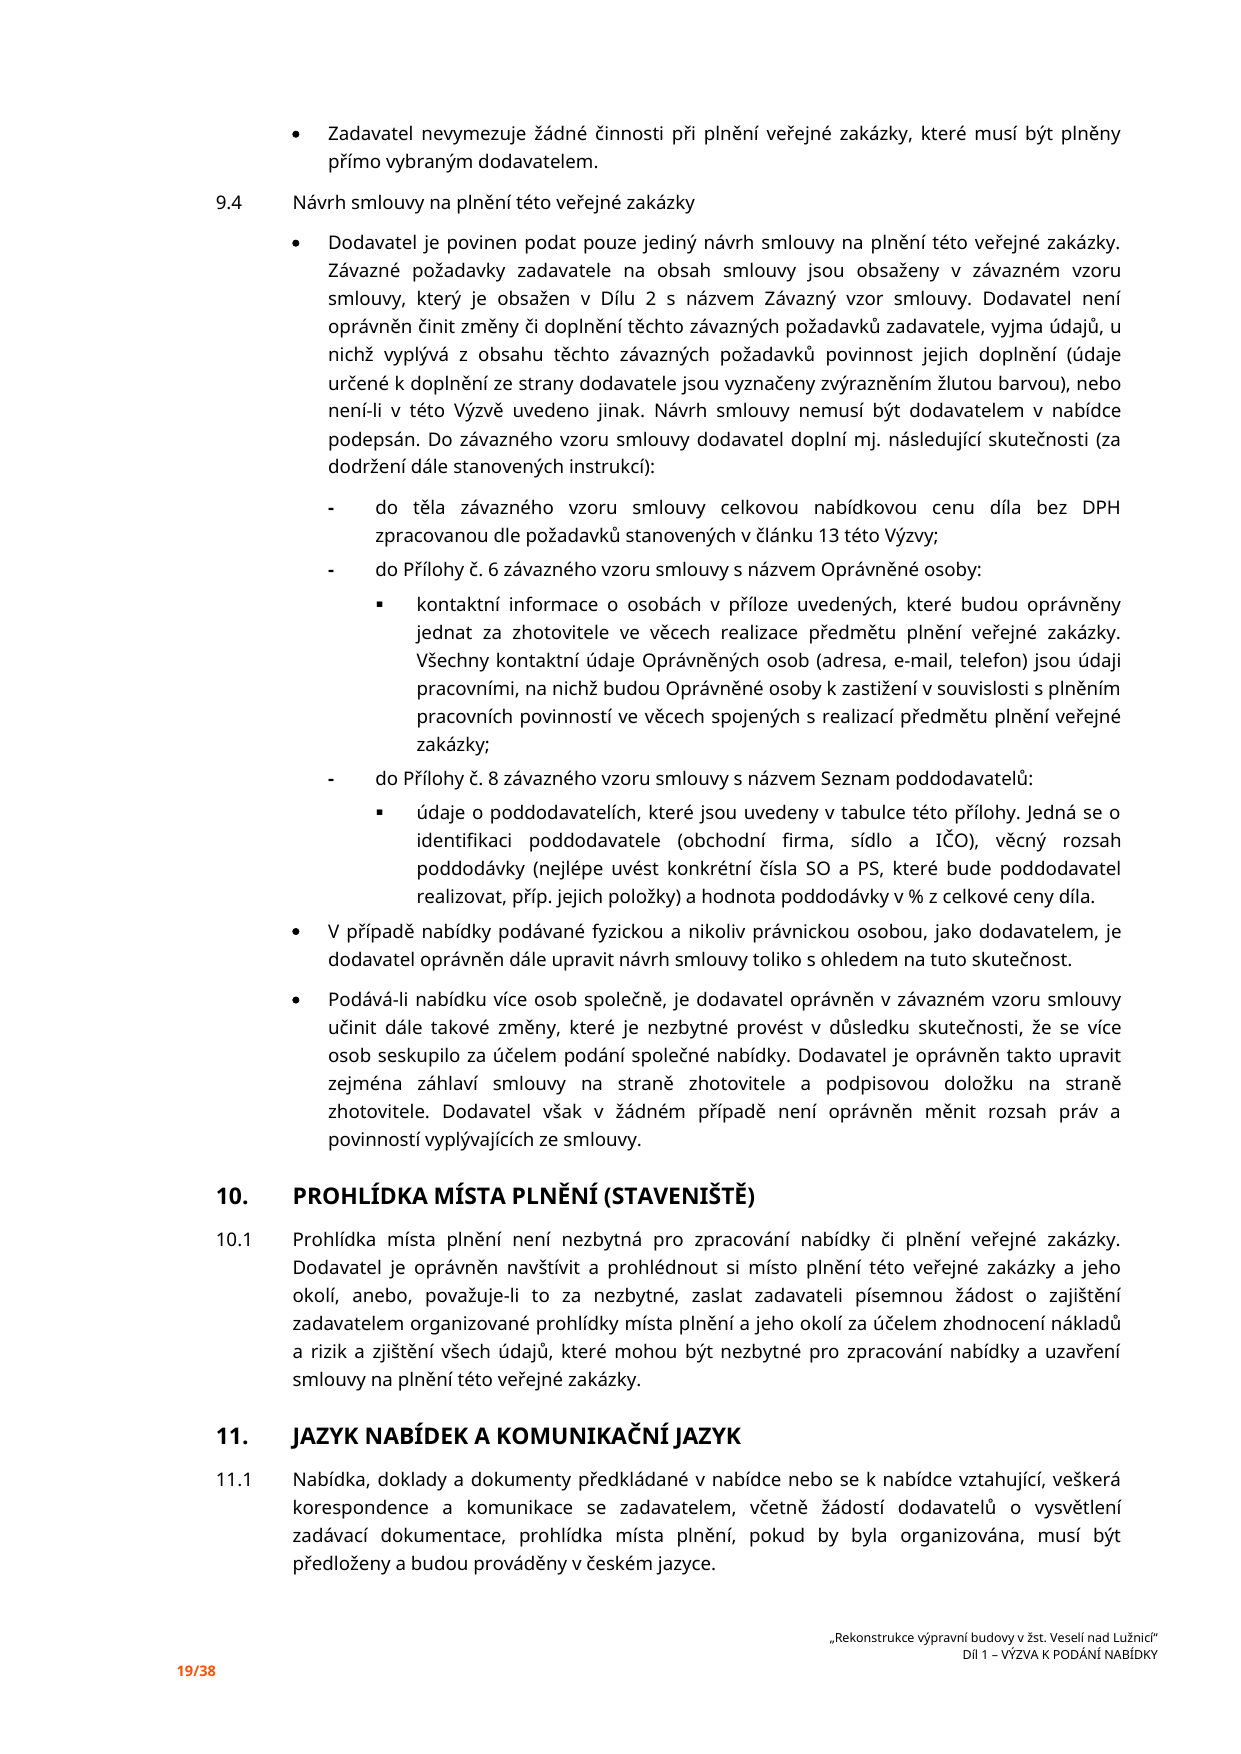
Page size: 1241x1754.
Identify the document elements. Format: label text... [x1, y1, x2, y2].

text Podává-li nabídku více osob společně, je dodavatel oprávněn v závazném vzoru smlouvy učinit dále takové změny, které je nezbytné provést v důsledku skutečnosti, že se více osob seskupilo za účelem podání společné nabídky. Dodavatel je oprávněn takto upravit zejména záhlaví smlouvy na straně zhotovitele a podpisovou doložku na straně zhotovitele. Dodavatel však v žádném případě není oprávněn měnit rozsah práv a povinností vyplývajících ze smlouvy. [292, 986, 1122, 1152]
text Zadavatel nevymezuje žádné činnosti při plnění veřejné zakázky, které musí být plněny přímo vybraným dodavatelem. [292, 121, 1122, 174]
text kontaktní informace o osobách v příloze uvedených, které budou oprávněny jednat za zhotovitele ve věcech realizace předmětu plnění veřejné zakázky. Všechny kontaktní údaje Oprávněných osob (adresa, e-mail, telefon) jsou údaji pracovními, na nichž budou Oprávněné osoby k zastižení v souvislosti s plněním pracovních povinností ve věcech spojených s realizací předmětu plnění veřejné zakázky; [375, 591, 1122, 757]
text V případě nabídky podávané fyzickou a nikoliv právnickou osobou, jako dodavatelem, je dodavatel oprávněn dále upravit návrh smlouvy toliko s ohledem na tuto skutečnost. [292, 918, 1122, 971]
text údaje o poddodavatelích, které jsou uvedeny v tabulce této přílohy. Jedná se o identifikaci poddodavatele (obchodní firma, sídlo a IČO), věcný rozsah poddodávky (nejlépe uvést konkrétní čísla SO a PS, které bude poddodavatel realizovat, příp. jejich položky) a hodnota poddodávky v % z celkové ceny díla. [375, 799, 1122, 909]
text do Přílohy č. 8 závazného vzoru smlouvy s názvem Seznam poddodavatelů: [328, 765, 1122, 791]
text Prohlídka místa plnění není nezbytná pro zpracování nabídky či plnění veřejné zakázky. Dodavatel je oprávněn navštívit a prohlédnout si místo plnění této veřejné zakázky a jeho okolí, anebo, považuje-li to za nezbytné, zaslat zadavateli písemnou žádost o zajištění zadavatelem organizované prohlídky místa plnění a jeho okolí za účelem zhodnocení nákladů a rizik a zjištění všech údajů, které mohou být nezbytné pro zpracování nabídky a uzavření smlouvy na plnění této veřejné zakázky. [216, 1226, 1122, 1392]
text PROHLÍDKA MÍSTA PLNĚNÍ (STAVENIŠTĚ) [216, 1179, 1122, 1211]
text Nabídka, doklady a dokumenty předkládané v nabídce nebo se k nabídce vztahující, veškerá korespondence a komunikace se zadavatelem, včetně žádostí dodavatelů o vysvětlení zadávací dokumentace, prohlídka místa plnění, pokud by byla organizována, musí být předloženy a budou prováděny v českém jazyce. [216, 1466, 1122, 1576]
text Návrh smlouvy na plnění této veřejné zakázky [216, 189, 1122, 215]
text JAZYK NABÍDEK A KOMUNIKAČNÍ JAZYK [216, 1419, 1122, 1451]
text do těla závazného vzoru smlouvy celkovou nabídkovou cenu díla bez DPH zpracovanou dle požadavků stanovených v článku 13 této Výzvy; [328, 494, 1122, 548]
text do Přílohy č. 6 závazného vzoru smlouvy s názvem Oprávněné osoby: [328, 557, 1122, 582]
text Dodavatel je povinen podat pouze jediný návrh smlouvy na plnění této veřejné zakázky. Závazné požadavky zadavatele na obsah smlouvy jsou obsaženy v závazném vzoru smlouvy, který je obsažen v Dílu 2 s názvem Závazný vzor smlouvy. Dodavatel není oprávněn činit změny či doplnění těchto závazných požadavků zadavatele, vyjma údajů, u nichž vyplývá z obsahu těchto závazných požadavků povinnost jejich doplnění (údaje určené k doplnění ze strany dodavatele jsou vyznačeny zvýrazněním žlutou barvou), nebo není-li v této Výzvě uvedeno jinak. Návrh smlouvy nemusí být dodavatelem v nabídce podepsán. Do závazného vzoru smlouvy dodavatel doplní mj. následující skutečnosti (za dodržení dále stanovených instrukcí): [292, 230, 1122, 479]
